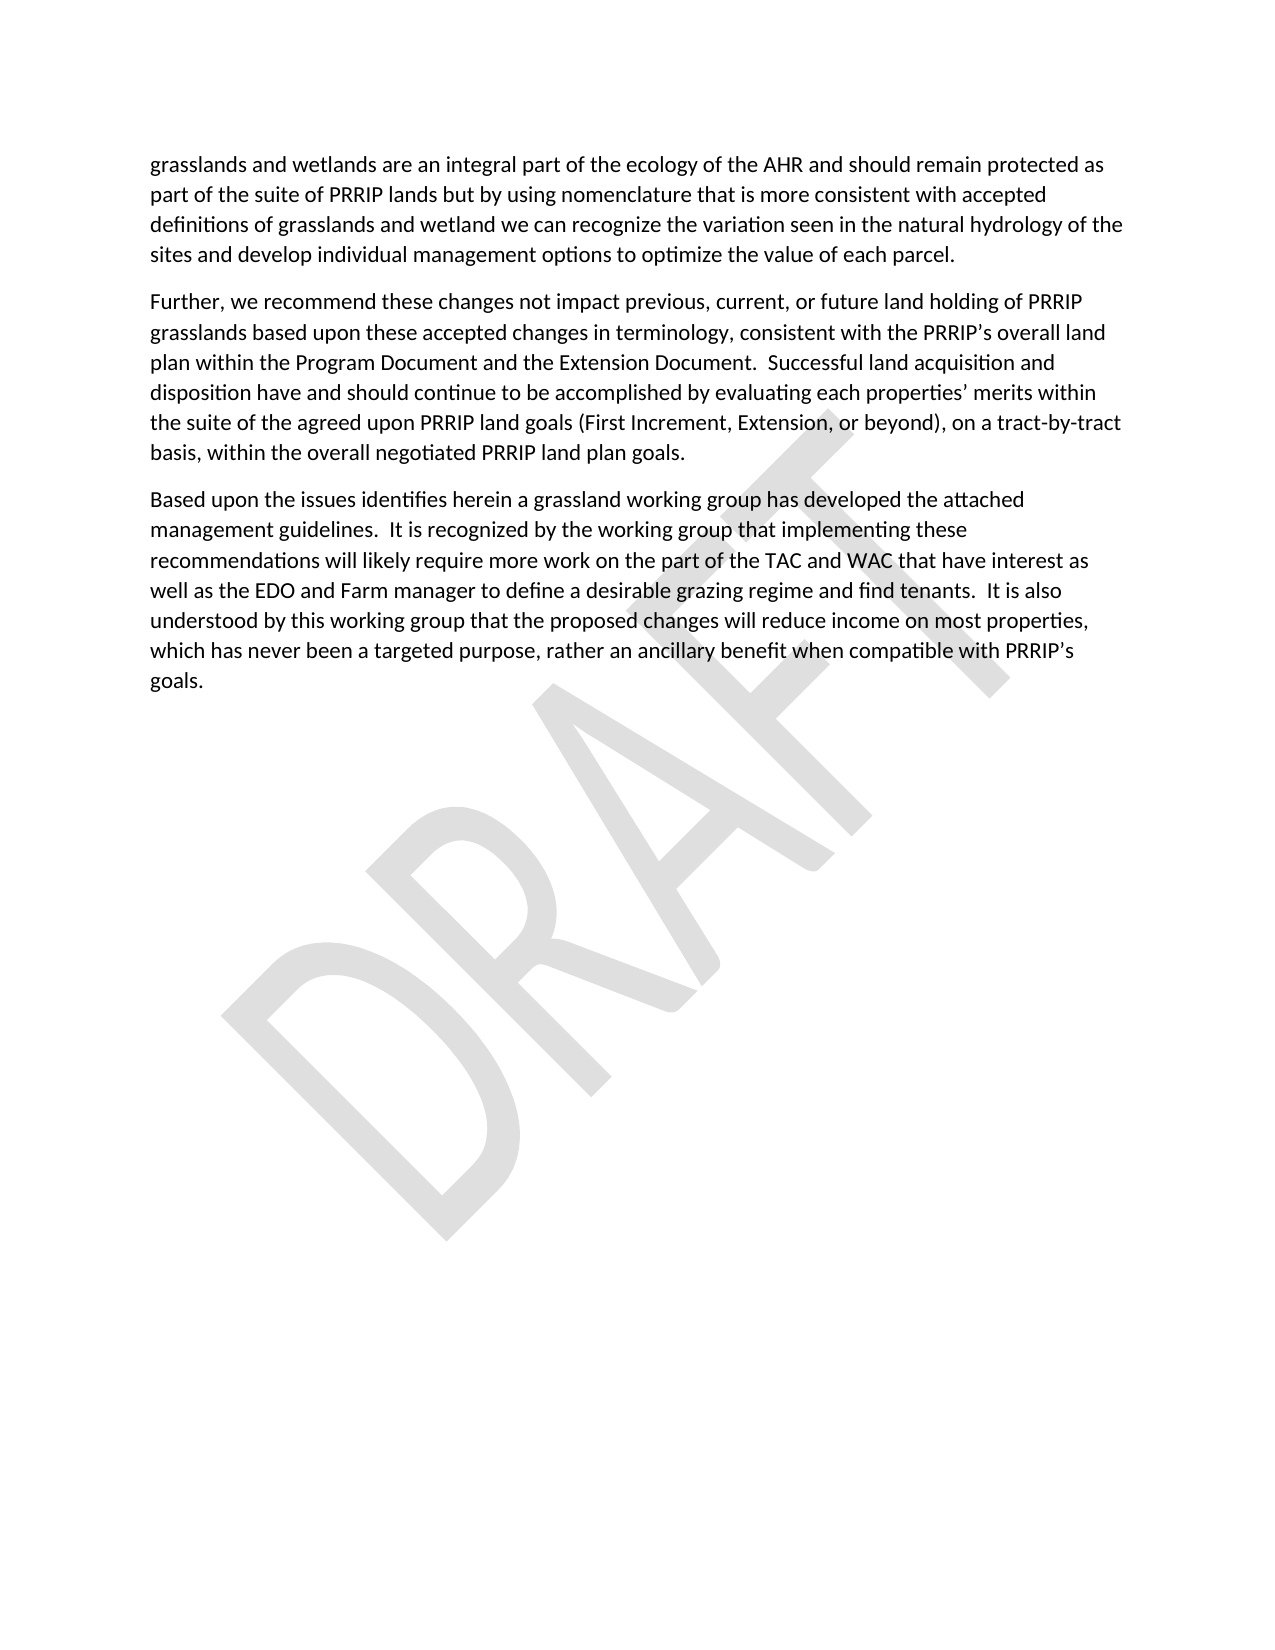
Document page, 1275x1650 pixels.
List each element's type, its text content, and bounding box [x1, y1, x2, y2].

text Further, we recommend these changes not impact previous, current, or future land holding of PRRIP grasslands based upon these accepted changes in terminology, consistent with the PRRIP’s overall land plan within the Program Document and the Extension Document. Successful land acquisition and disposition have and should continue to be accomplished by evaluating each properties’ merits within the suite of the agreed upon PRRIP land goals (First Increment, Extension, or beyond), on a tract-by-tract basis, within the overall negotiated PRRIP land plan goals. [150, 287, 1125, 467]
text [150, 150, 1125, 269]
text Based upon the issues identifies herein a grassland working group has developed the attached management guidelines. It is recognized by the working group that implementing these recommendations will likely require more work on the part of the TAC and WAC that have interest as well as the EDO and Farm manager to define a desirable grazing regime and find tenants. It is also understood by this working group that the proposed changes will reduce income on most properties, which has never been a targeted purpose, rather an ancillary benefit when compatible with PRRIP’s goals. [150, 485, 1125, 695]
